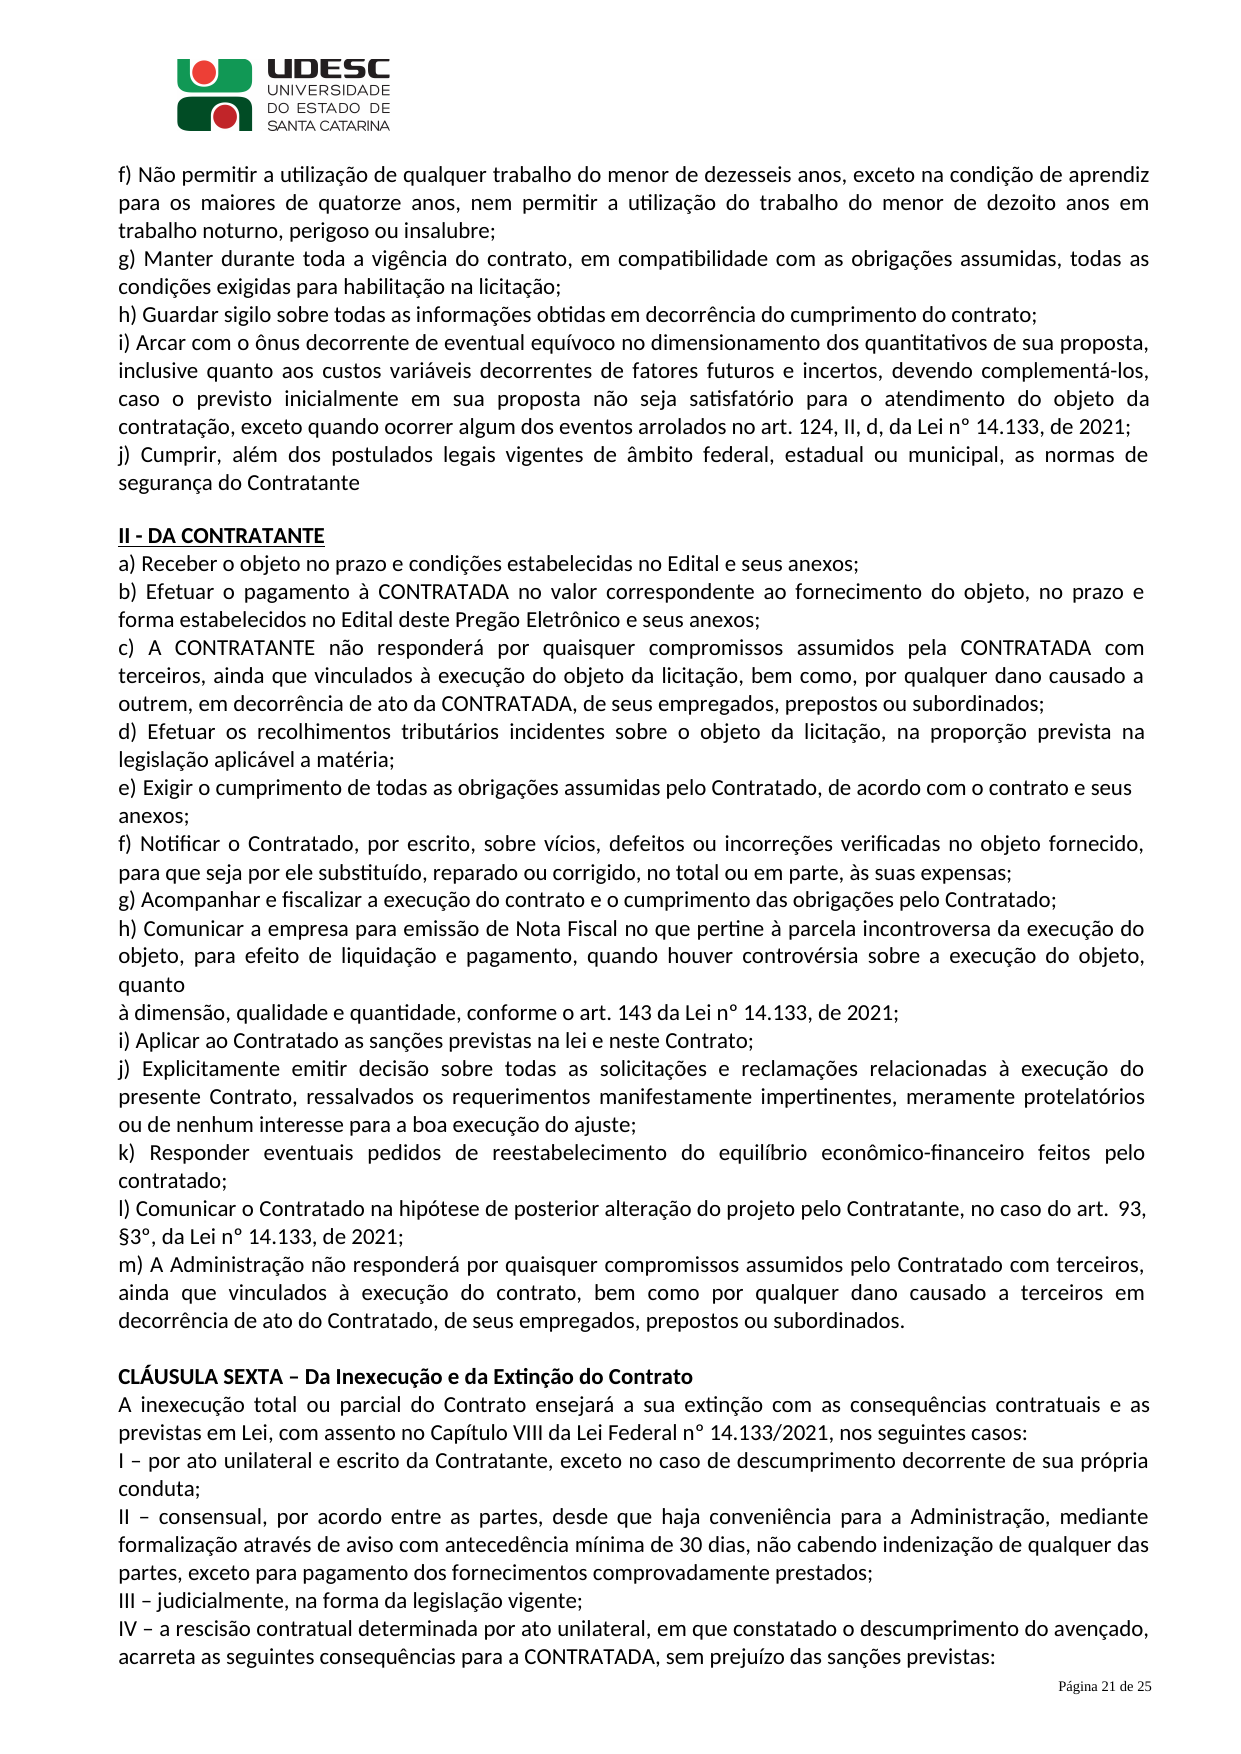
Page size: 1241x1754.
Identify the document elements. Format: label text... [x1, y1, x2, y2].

text e) Exigir o cumprimento de todas as obrigações assumidas pelo Contratado, de acordo com o contrato e seus [118, 773, 1147, 802]
text a) Receber o objeto no prazo e condições estabelecidas no Edital e seus anexos; [118, 549, 1147, 577]
text II - DA CONTRATANTE [118, 521, 1152, 549]
text f) Não permitir a utilização de qualquer trabalho do menor de dezesseis anos, exceto na condição de aprendiz para os maiores de quatorze anos, nem permitir a utilização do trabalho do menor de dezoito anos em trabalho noturno, perigoso ou insalubre; [118, 160, 1152, 244]
text l) Comunicar o Contratado na hipótese de posterior alteração do projeto pelo Contratante, no caso do art. 93, §3º, da Lei nº 14.133, de 2021; [118, 1194, 1147, 1250]
text IV – a rescisão contratual determinada por ato unilateral, em que constatado o descumprimento do avençado, acarreta as seguintes consequências para a CONTRATADA, sem prejuízo das sanções previstas: [118, 1614, 1152, 1670]
text A inexecução total ou parcial do Contrato ensejará a sua extinção com as consequências contratuais e as previstas em Lei, com assento no Capítulo VIII da Lei Federal nº 14.133/2021, nos seguintes casos: [118, 1390, 1152, 1446]
text II – consensual, por acordo entre as partes, desde que haja conveniência para a Administração, mediante formalização através de aviso com antecedência mínima de 30 dias, não cabendo indenização de qualquer das partes, exceto para pagamento dos fornecimentos comprovadamente prestados; [118, 1502, 1152, 1586]
text g) Manter durante toda a vigência do contrato, em compatibilidade com as obrigações assumidas, todas as condições exigidas para habilitação na licitação; [118, 244, 1152, 300]
text b) Efetuar o pagamento à CONTRATADA no valor correspondente ao fornecimento do objeto, no prazo e forma estabelecidos no Edital deste Pregão Eletrônico e seus anexos; [118, 577, 1147, 633]
text m) A Administração não responderá por quaisquer compromissos assumidos pelo Contratado com terceiros, ainda que vinculados à execução do contrato, bem como por qualquer dano causado a terceiros em decorrência de ato do Contratado, de seus empregados, prepostos ou subordinados. [118, 1250, 1147, 1334]
text c) A CONTRATANTE não responderá por quaisquer compromissos assumidos pela CONTRATADA com terceiros, ainda que vinculados à execução do objeto da licitação, bem como, por qualquer dano causado a outrem, em decorrência de ato da CONTRATADA, de seus empregados, prepostos ou subordinados; [118, 633, 1147, 717]
text III – judicialmente, na forma da legislação vigente; [118, 1586, 1152, 1614]
text h) Guardar sigilo sobre todas as informações obtidas em decorrência do cumprimento do contrato; [118, 300, 1152, 328]
text CLÁUSULA SEXTA – Da Inexecução e da Extinção do Contrato [118, 1362, 1152, 1390]
text k) Responder eventuais pedidos de reestabelecimento do equilíbrio econômico-financeiro feitos pelo contratado; [118, 1138, 1147, 1194]
text h) Comunicar a empresa para emissão de Nota Fiscal no que pertine à parcela incontroversa da execução do objeto, para efeito de liquidação e pagamento, quando houver controvérsia sobre a execução do objeto, quanto [118, 914, 1147, 998]
text anexos; [118, 802, 1147, 829]
text j) Explicitamente emitir decisão sobre todas as solicitações e reclamações relacionadas à execução do presente Contrato, ressalvados os requerimentos manifestamente impertinentes, meramente protelatórios ou de nenhum interesse para a boa execução do ajuste; [118, 1054, 1147, 1138]
text d) Efetuar os recolhimentos tributários incidentes sobre o objeto da licitação, na proporção prevista na legislação aplicável a matéria; [118, 717, 1147, 773]
text g) Acompanhar e fiscalizar a execução do contrato e o cumprimento das obrigações pelo Contratado; [118, 886, 1147, 914]
text f) Notificar o Contratado, por escrito, sobre vícios, defeitos ou incorreções verificadas no objeto fornecido, para que seja por ele substituído, reparado ou corrigido, no total ou em parte, às suas expensas; [118, 829, 1147, 886]
text i) Arcar com o ônus decorrente de eventual equívoco no dimensionamento dos quantitativos de sua proposta, inclusive quanto aos custos variáveis decorrentes de fatores futuros e incertos, devendo complementá-los, caso o previsto inicialmente em sua proposta não seja satisfatório para o atendimento do objeto da contratação, exceto quando ocorrer algum dos eventos arrolados no art. 124, II, d, da Lei nº 14.133, de 2021; [118, 328, 1152, 440]
text I – por ato unilateral e escrito da Contratante, exceto no caso de descumprimento decorrente de sua própria conduta; [118, 1446, 1152, 1502]
text j) Cumprir, além dos postulados legais vigentes de âmbito federal, estadual ou municipal, as normas de segurança do Contratante [118, 440, 1152, 496]
text i) Aplicar ao Contratado as sanções previstas na lei e neste Contrato; [118, 1026, 1147, 1054]
text à dimensão, qualidade e quantidade, conforme o art. 143 da Lei nº 14.133, de 2021; [118, 998, 1147, 1026]
picture [177, 59, 390, 131]
